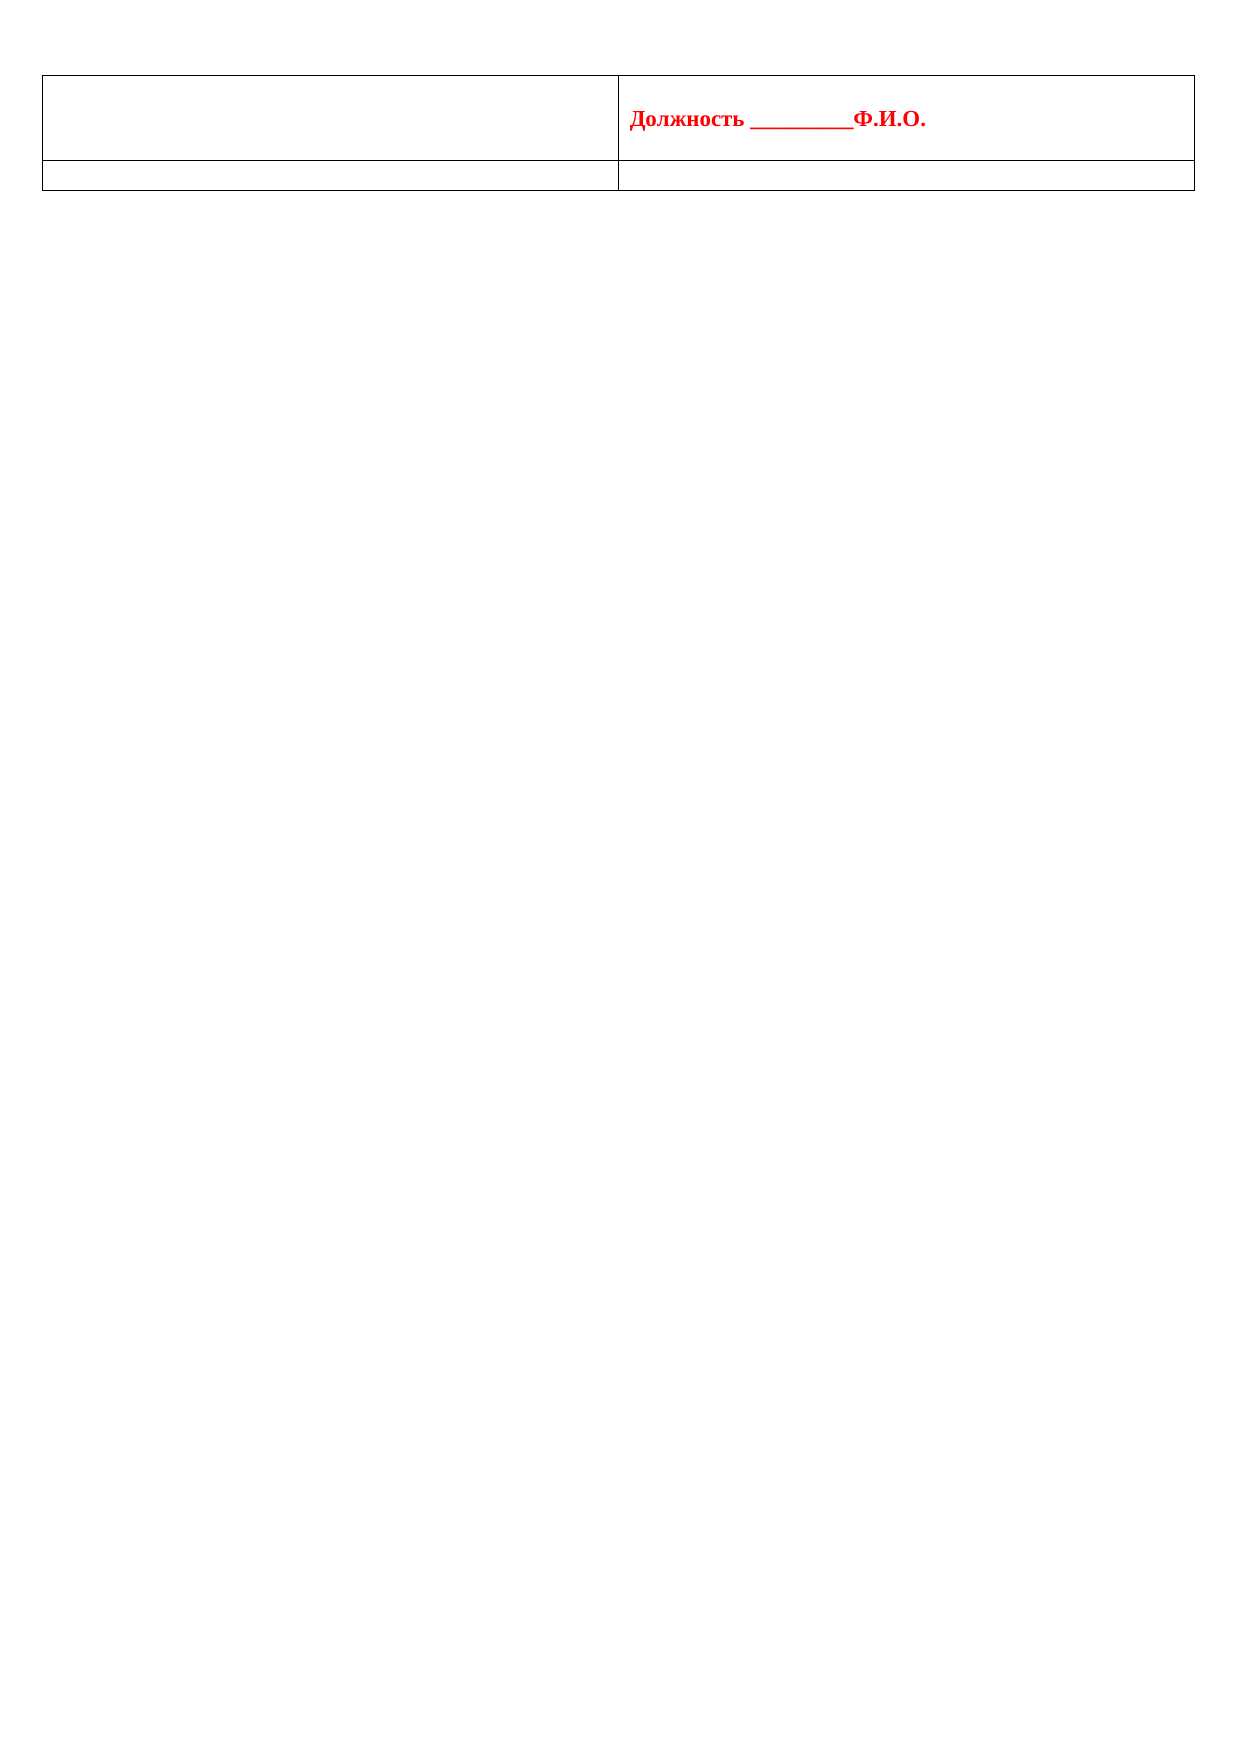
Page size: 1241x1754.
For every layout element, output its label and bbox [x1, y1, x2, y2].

table_cell [619, 161, 1194, 190]
table_cell [43, 161, 618, 190]
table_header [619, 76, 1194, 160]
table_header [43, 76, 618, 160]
